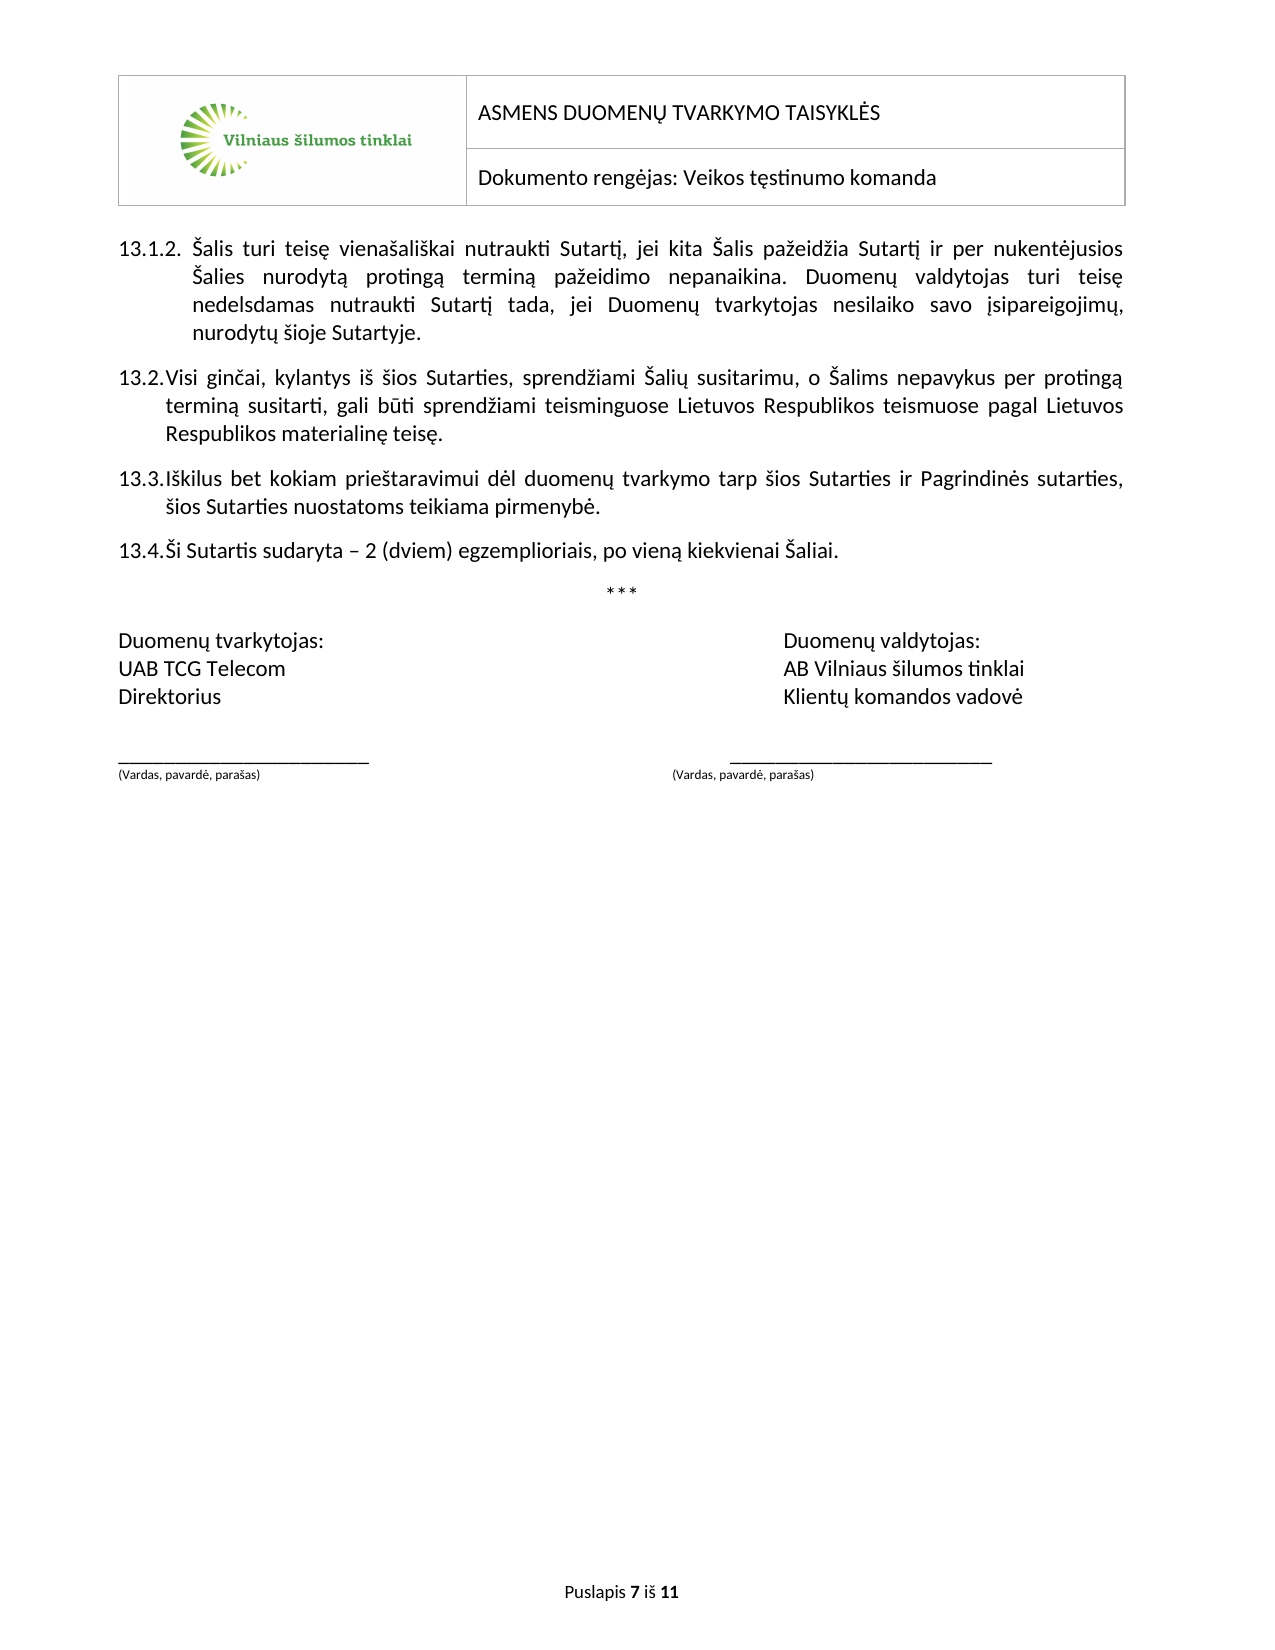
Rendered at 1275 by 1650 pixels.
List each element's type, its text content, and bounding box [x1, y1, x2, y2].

list Šalis turi teisę vienašališkai nutraukti Sutartį, jei kita Šalis pažeidžia Sutartį ir per nukentėjusios Šalies nurodytą protingą terminą pažeidimo nepanaikina. Duomenų valdytojas turi teisę nedelsdamas nutraukti Sutartį tada, jei Duomenų tvarkytojas nesilaiko savo įsipareigojimų, nurodytų šioje Sutartyje. [118, 234, 1125, 346]
list Visi ginčai, kylantys iš šios Sutarties, sprendžiami Šalių susitarimu, o Šalims nepavykus per protingą terminą susitarti, gali būti sprendžiami teisminguose Lietuvos Respublikos teismuose pagal Lietuvos Respublikos materialinę teisę. [118, 363, 1125, 447]
text UAB TCG Telecom AB Vilniaus šilumos tinklai [118, 654, 1125, 682]
text ______________________ _______________________ [118, 739, 1125, 767]
text Duomenų tvarkytojas: Duomenų valdytojas: [118, 626, 1125, 654]
list Iškilus bet kokiam prieštaravimui dėl duomenų tvarkymo tarp šios Sutarties ir Pagrindinės sutarties, šios Sutarties nuostatoms teikiama pirmenybė. [118, 464, 1125, 520]
picture [129, 76, 463, 205]
list Ši Sutartis sudaryta – 2 (dviem) egzemplioriais, po vieną kiekvienai Šaliai. [118, 536, 1125, 564]
text Direktorius Klientų komandos vadovė [118, 682, 1125, 710]
text (Vardas, pavardė, parašas) (Vardas, pavardė, parašas) [118, 767, 1125, 795]
text *** [118, 581, 1125, 609]
